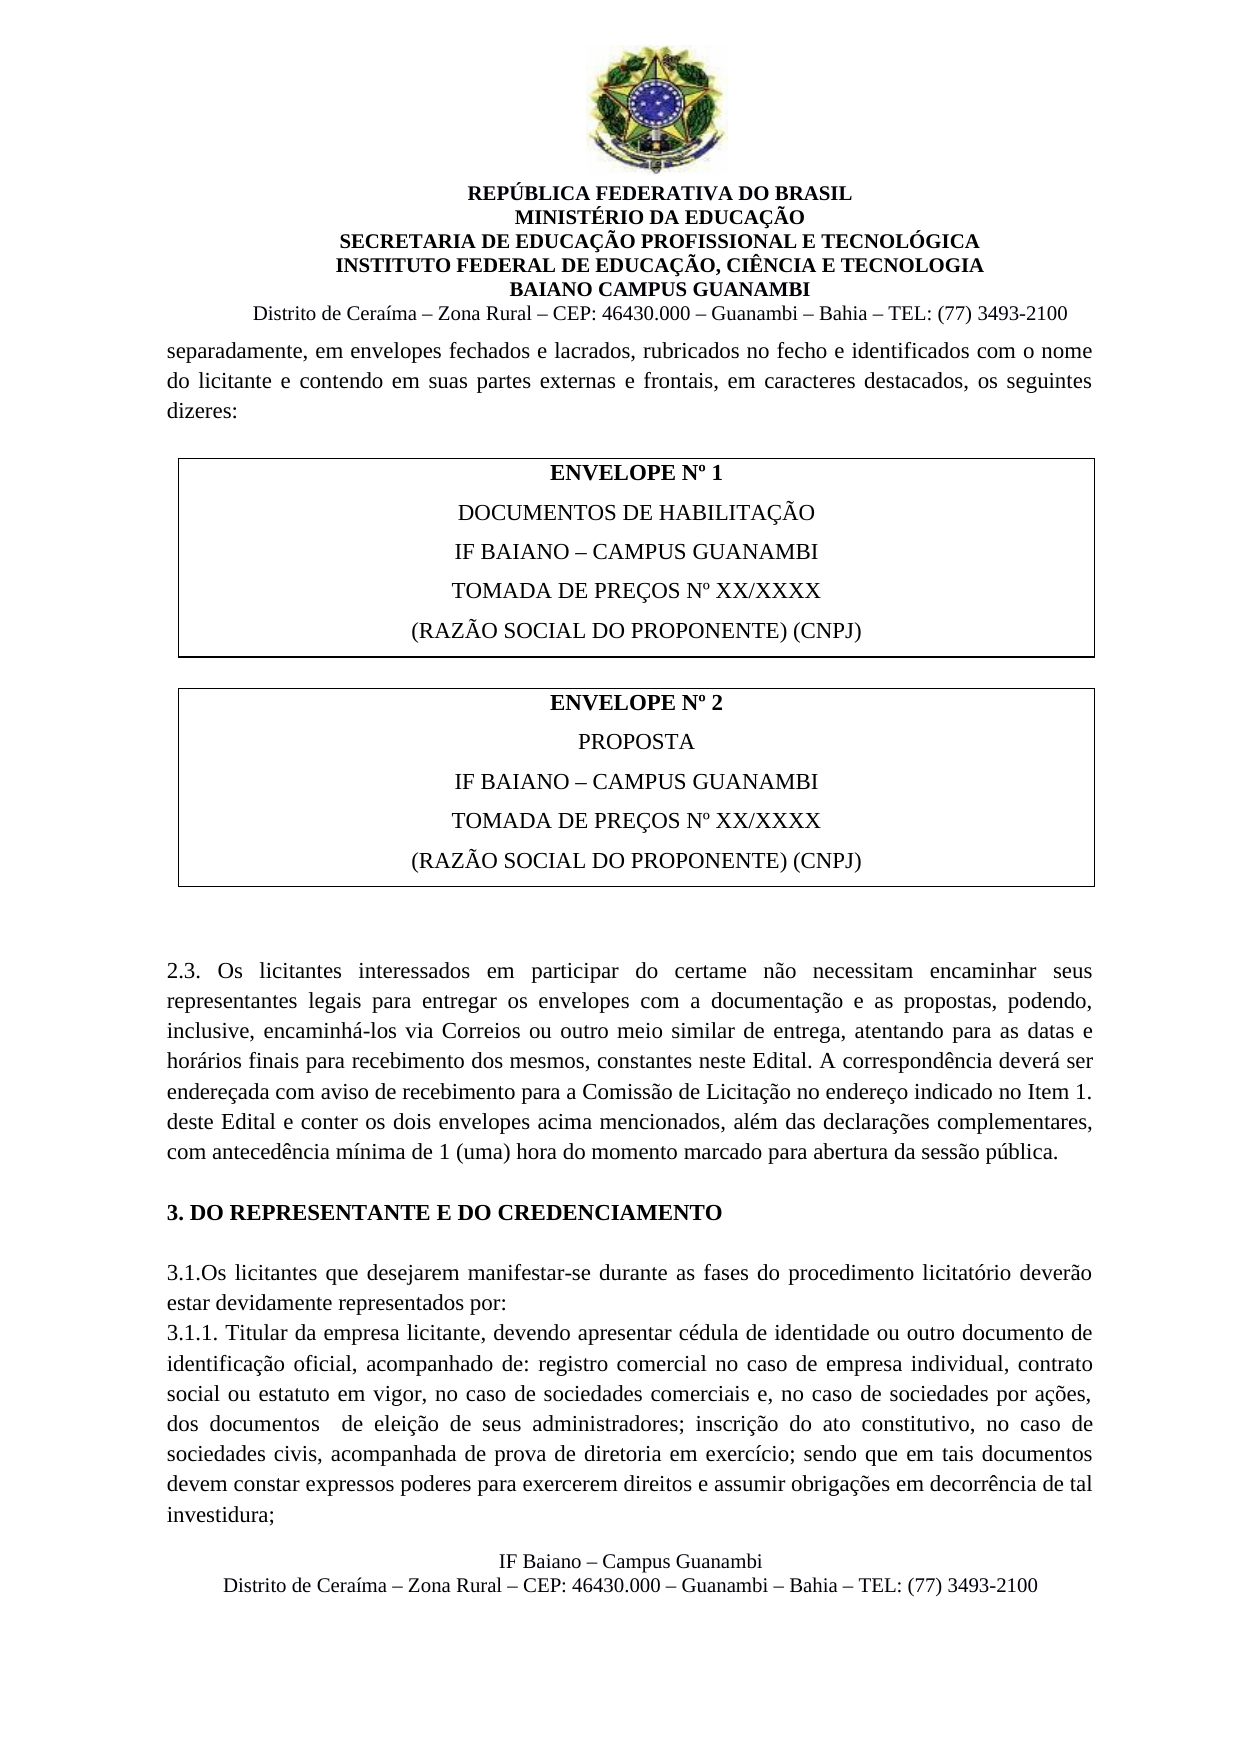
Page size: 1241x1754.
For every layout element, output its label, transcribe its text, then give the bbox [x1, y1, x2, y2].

table_header ENVELOPE Nº 2 PROPOSTA IF BAIANO – CAMPUS GUANAMBI TOMADA DE PREÇOS Nº XX/XXXX (RAZÃO SOCIAL DO PROPONENTE) (CNPJ) [179, 689, 1094, 886]
text 3.1.1. Titular da empresa licitante, devendo apresentar cédula de identidade ou outro documento de identificação oficial, acompanhado de: registro comercial no caso de empresa individual, contrato social ou estatuto em vigor, no caso de sociedades comerciais e, no caso de sociedades por ações, dos documentos de eleição de seus administradores; inscrição do ato constitutivo, no caso de sociedades civis, acompanhada de prova de diretoria em exercício; sendo que em tais documentos devem constar expressos poderes para exercerem direitos e assumir obrigações em decorrência de tal investidura; [167, 1319, 1094, 1527]
text 2.3. Os licitantes interessados em participar do certame não necessitam encaminhar seus representantes legais para entregar os envelopes com a documentação e as propostas, podendo, inclusive, encaminhá-los via Correios ou outro meio similar de entrega, atentando para as datas e horários finais para recebimento dos mesmos, constantes neste Edital. A correspondência deverá ser endereçada com aviso de recebimento para a Comissão de Licitação no endereço indicado no Item 1. deste Edital e conter os dois envelopes acima mencionados, além das declarações complementares, com antecedência mínima de 1 (uma) hora do momento marcado para abertura da sessão pública. [167, 957, 1094, 1164]
text 3.1.Os licitantes que desejarem manifestar-se durante as fases do procedimento licitatório deverão estar devidamente representados por: [167, 1259, 1094, 1316]
text 3. DO REPRESENTANTE E DO CREDENCIAMENTO [167, 1198, 1094, 1225]
table_header ENVELOPE Nº 1 DOCUMENTOS DE HABILITAÇÃO IF BAIANO – CAMPUS GUANAMBI TOMADA DE PREÇOS Nº XX/XXXX (RAZÃO SOCIAL DO PROPONENTE) (CNPJ) [179, 459, 1094, 656]
picture [586, 45, 729, 175]
